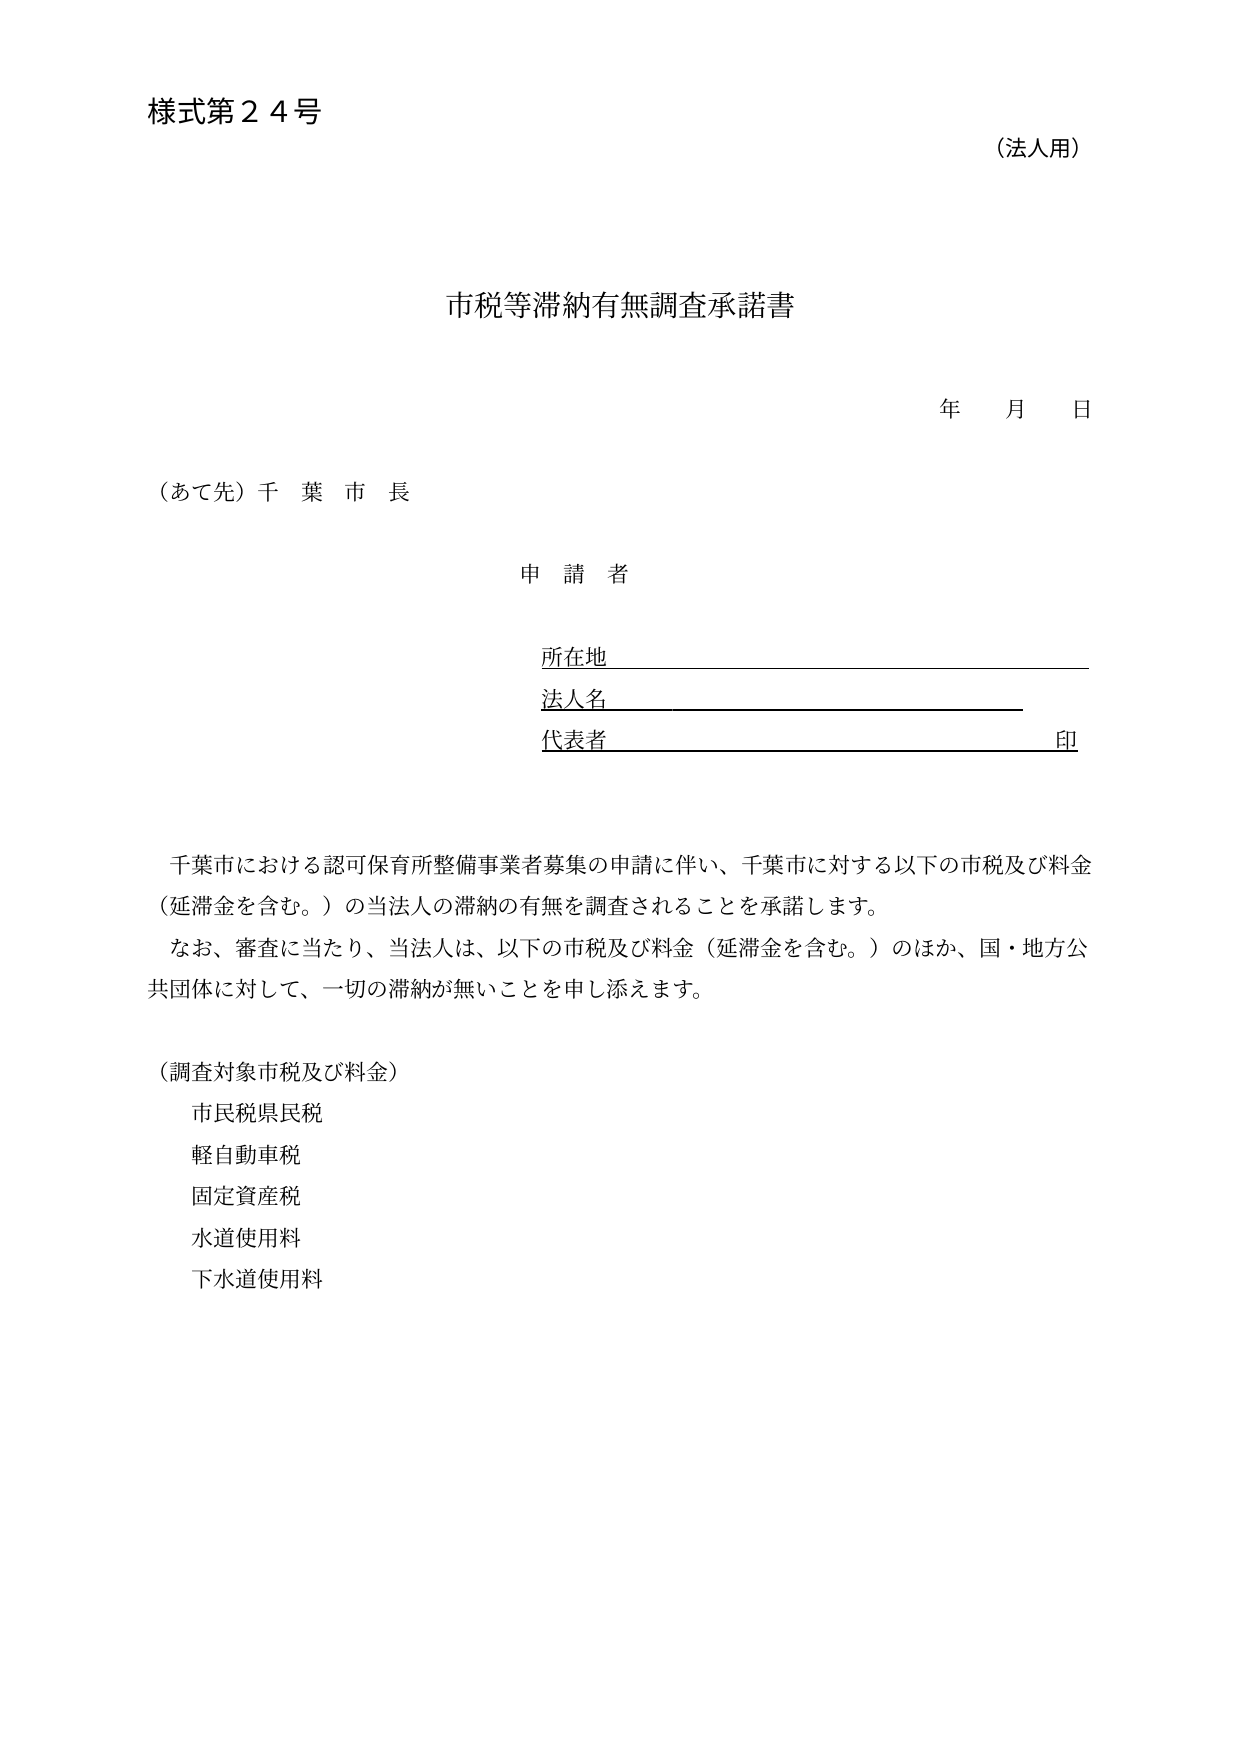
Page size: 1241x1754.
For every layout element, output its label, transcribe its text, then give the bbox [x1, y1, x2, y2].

text 水道使用料 [148, 1216, 1092, 1257]
text 年 月 日 [148, 387, 1092, 428]
text 市税等滞納有無調査承諾書 [148, 262, 1092, 345]
text 軽自動車税 [148, 1133, 1092, 1174]
text （調査対象市税及び料金） [148, 1050, 1092, 1092]
text 下水道使用料 [148, 1257, 1092, 1299]
text 法人名 [148, 677, 1092, 718]
text 市民税県民税 [148, 1092, 1092, 1133]
text 代表者 印 [148, 718, 1092, 760]
text 所在地 [432, 636, 1092, 677]
text なお、審査に当たり、当法人は、以下の市税及び料金（延滞金を含む。）のほか、国・地方公共団体に対して、一切の滞納が無いことを申し添えます。 [148, 926, 1092, 1009]
text 千葉市における認可保育所整備事業者募集の申請に伴い、千葉市に対する以下の市税及び料金（延滞金を含む。）の当法人の滞納の有無を調査されることを承諾します。 [148, 843, 1092, 926]
text 固定資産税 [148, 1174, 1092, 1216]
text （あて先）千 葉 市 長 [148, 470, 1092, 511]
text 申 請 者 [410, 553, 1092, 594]
